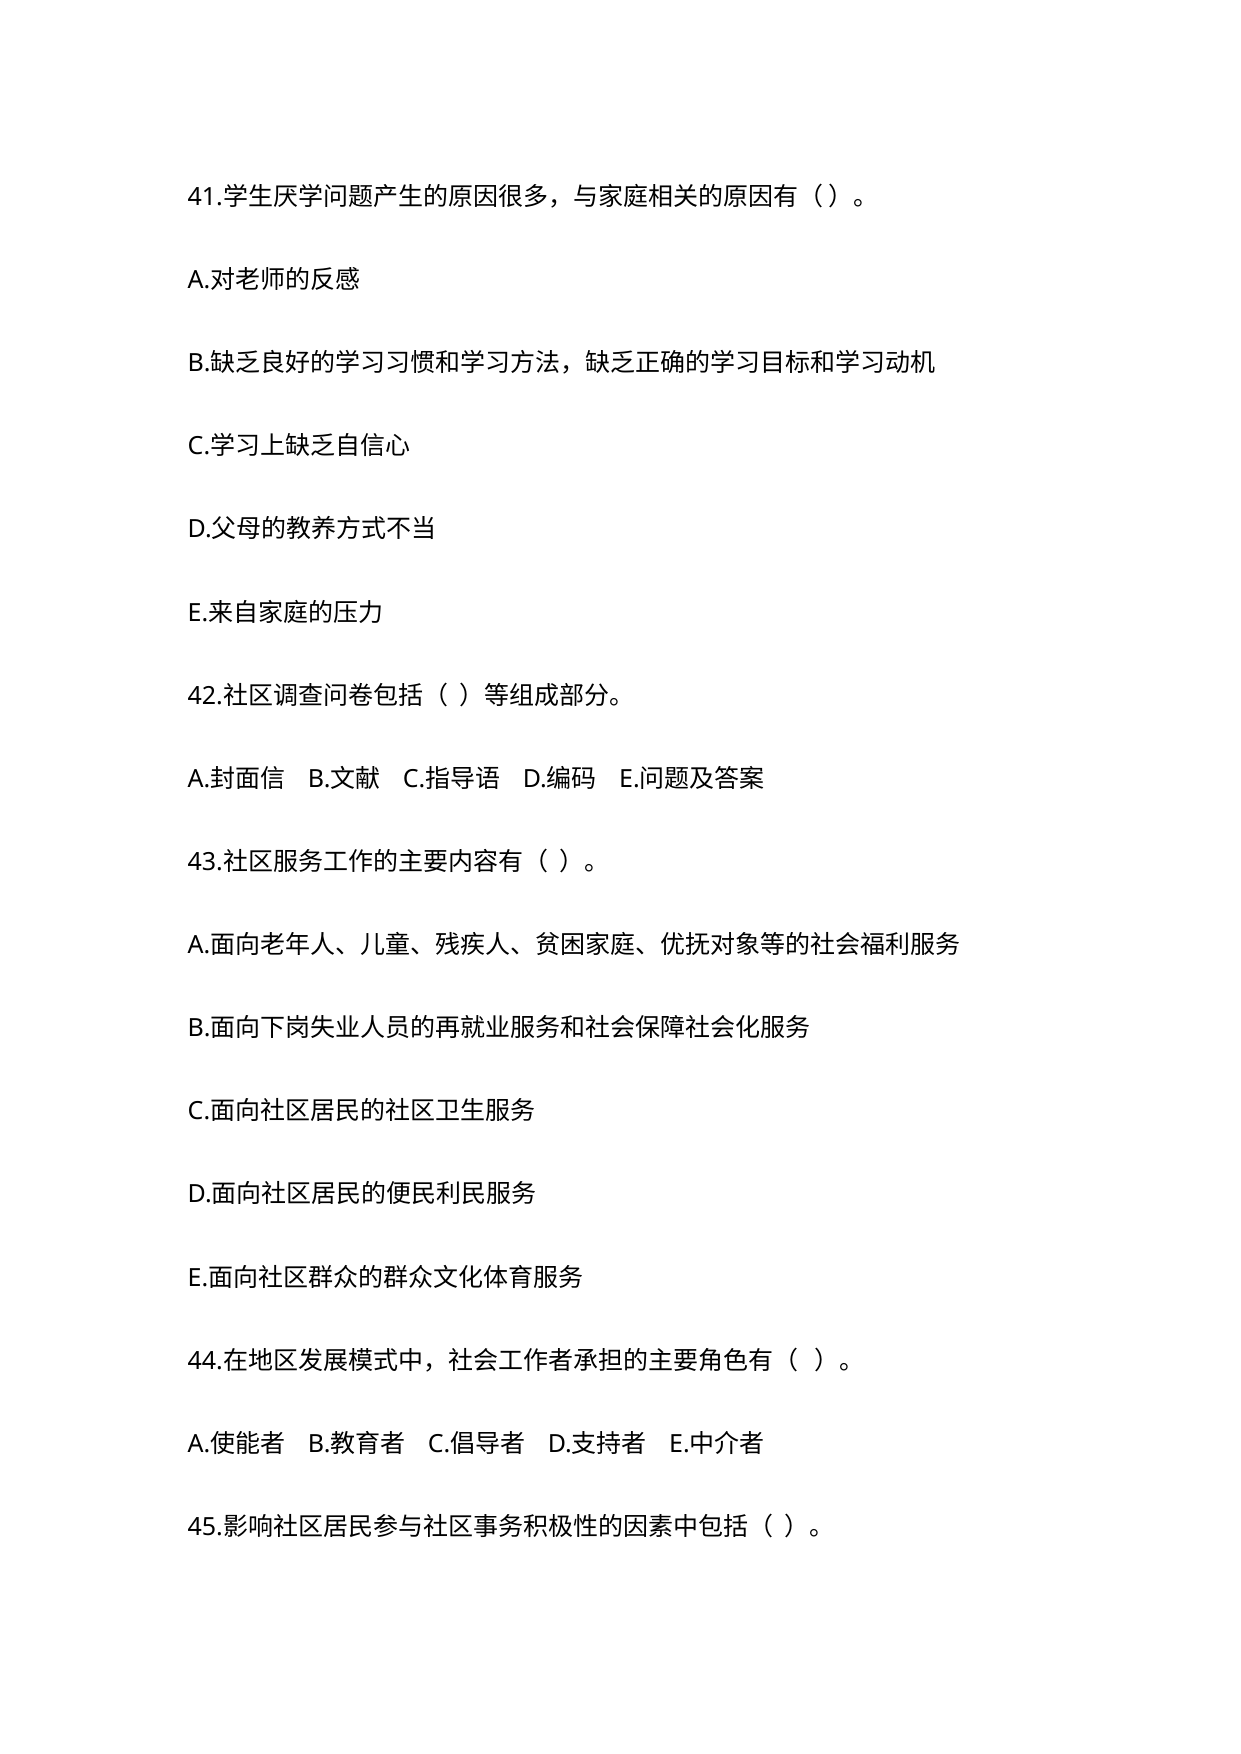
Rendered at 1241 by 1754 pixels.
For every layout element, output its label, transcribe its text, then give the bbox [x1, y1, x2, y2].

list B.缺乏良好的学习习惯和学习方法，缺乏正确的学习目标和学习动机 [187, 328, 1053, 393]
list B.面向下岗失业人员的再就业服务和社会保障社会化服务 [187, 993, 1053, 1058]
list C.面向社区居民的社区卫生服务 [187, 1076, 1053, 1141]
list 45.影响社区居民参与社区事务积极性的因素中包括（ ）。 [187, 1492, 1053, 1557]
list 44.在地区发展模式中，社会工作者承担的主要角色有（ ）。 [187, 1326, 1053, 1391]
list E.面向社区群众的群众文化体育服务 [187, 1243, 1053, 1308]
list D.面向社区居民的便民利民服务 [187, 1159, 1053, 1224]
list 41.学生厌学问题产生的原因很多，与家庭相关的原因有（ ）。 [187, 162, 1053, 227]
list 42.社区调查问卷包括（ ）等组成部分。 [187, 661, 1053, 726]
list A.封面信 B.文献 C.指导语 D.编码 E.问题及答案 [187, 744, 1053, 809]
list A.使能者 B.教育者 C.倡导者 D.支持者 E.中介者 [187, 1409, 1053, 1474]
list A.对老师的反感 [187, 245, 1053, 310]
list C.学习上缺乏自信心 [187, 411, 1053, 476]
list 43.社区服务工作的主要内容有（ ）。 [187, 827, 1053, 892]
list A.面向老年人、儿童、残疾人、贫困家庭、优抚对象等的社会福利服务 [187, 910, 1053, 975]
list E.来自家庭的压力 [187, 578, 1053, 643]
list D.父母的教养方式不当 [187, 494, 1053, 559]
